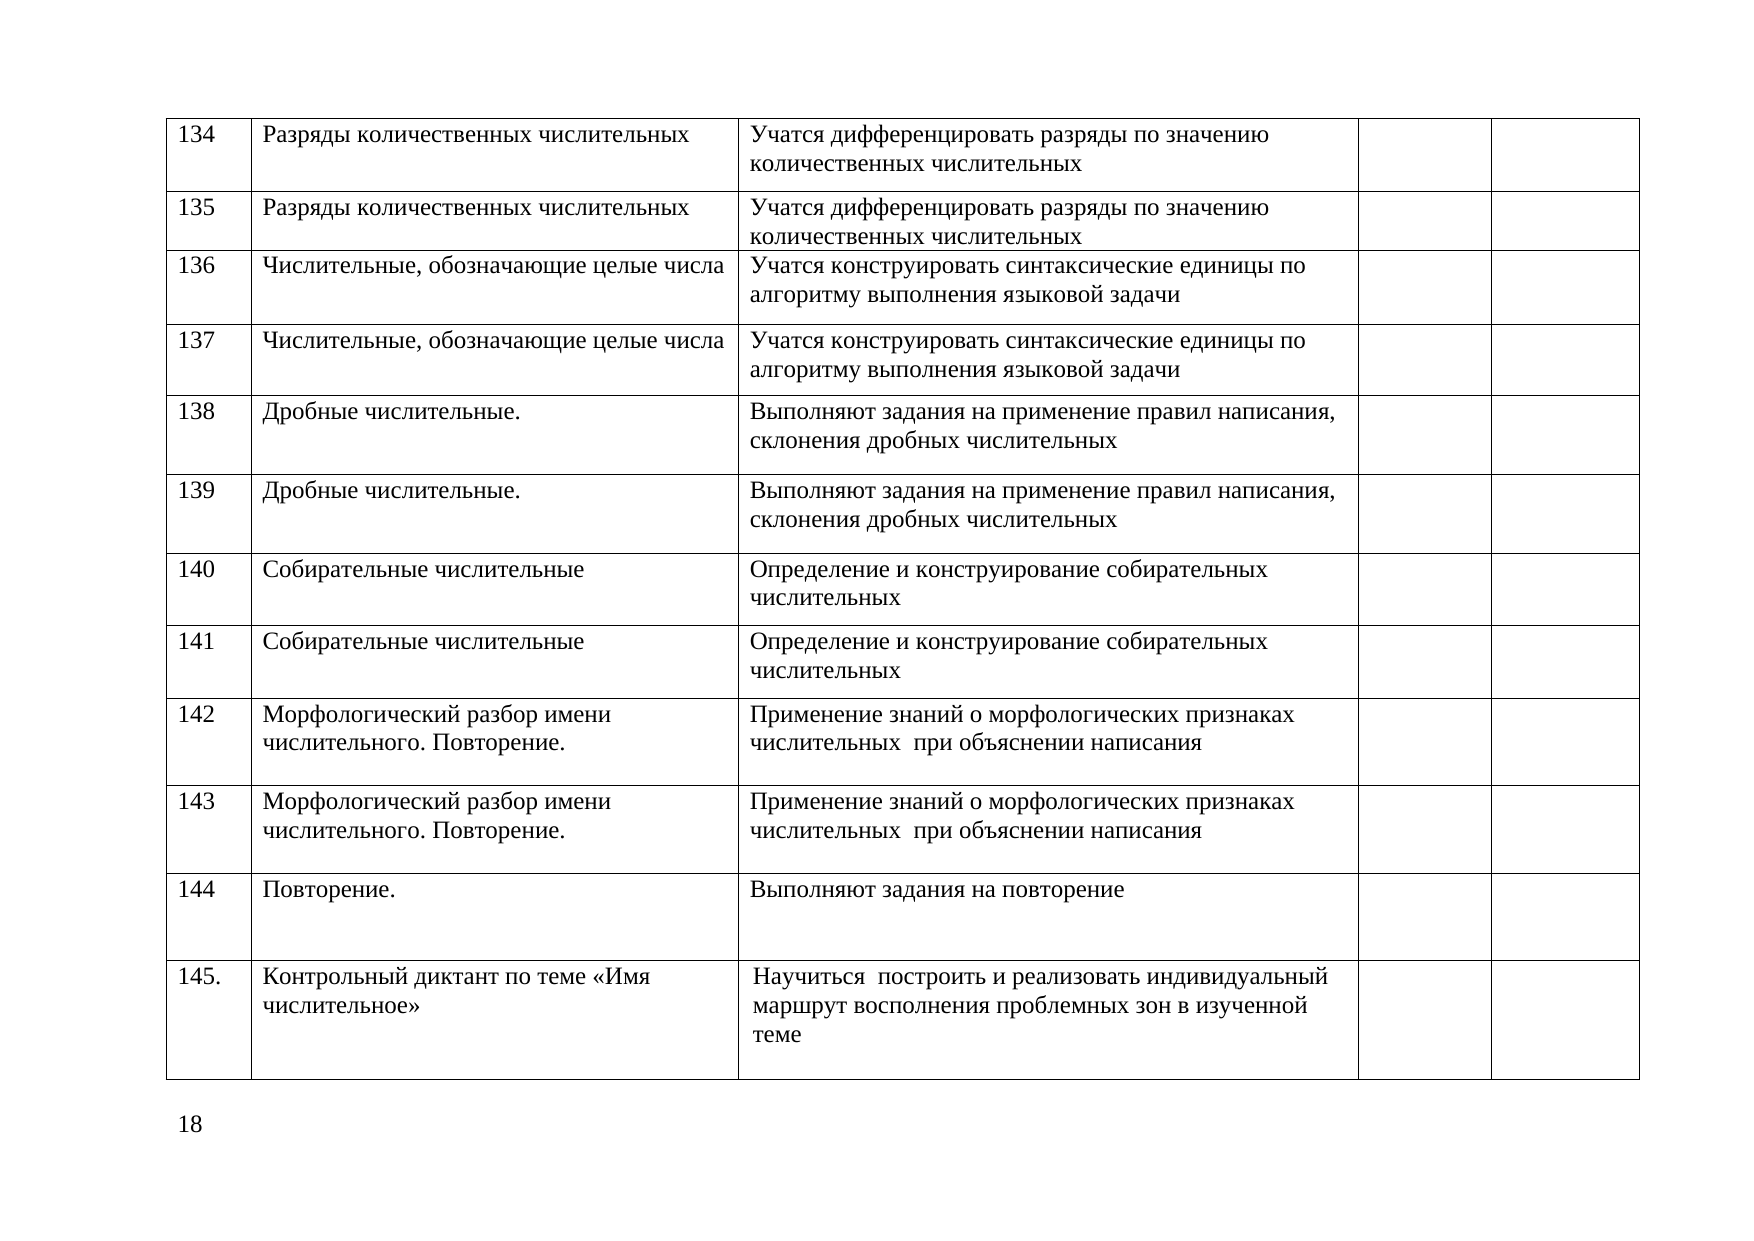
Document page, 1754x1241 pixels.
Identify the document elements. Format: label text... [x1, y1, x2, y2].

table_cell [1492, 874, 1639, 960]
table_cell Учатся конструировать синтаксические единицы по алгоритму выполнения языковой задачи [739, 325, 1358, 395]
table_cell [1492, 475, 1639, 553]
table_cell [1359, 475, 1491, 553]
table_cell [1492, 396, 1639, 474]
table_cell Разряды количественных числительных [252, 119, 738, 191]
table_cell [1492, 626, 1639, 698]
table_cell [1359, 786, 1491, 873]
table_cell [1359, 699, 1491, 785]
table_cell Собирательные числительные [252, 626, 738, 698]
table_cell [1492, 554, 1639, 625]
table_cell Учатся дифференцировать разряды по значению количественных числительных [739, 192, 1358, 249]
table_cell 135 [167, 192, 251, 249]
table_cell Выполняют задания на применение правил написания, склонения дробных числительных [739, 396, 1358, 474]
table_cell [1359, 119, 1491, 191]
table_cell Числительные, обозначающие целые числа [252, 325, 738, 395]
table_cell 137 [167, 325, 251, 395]
table_cell Морфологический разбор имени числительного. Повторение. [252, 786, 738, 873]
table_cell [1359, 874, 1491, 960]
table_cell [1492, 786, 1639, 873]
table_cell Дробные числительные. [252, 475, 738, 553]
table_cell 141 [167, 626, 251, 698]
table_cell Применение знаний о морфологических признаках числительных при объяснении написания [739, 699, 1358, 785]
table_cell 136 [167, 251, 251, 324]
table_cell Выполняют задания на применение правил написания, склонения дробных числительных [739, 475, 1358, 553]
table_cell [1492, 251, 1639, 324]
table_cell [1359, 554, 1491, 625]
table_cell 143 [167, 786, 251, 873]
table_cell Определение и конструирование собирательных числительных [739, 626, 1358, 698]
table_cell 144 [167, 874, 251, 960]
table_cell Морфологический разбор имени числительного. Повторение. [252, 699, 738, 785]
table_cell [1492, 119, 1639, 191]
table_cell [739, 961, 1358, 1078]
table_cell [1492, 325, 1639, 395]
table_cell [1359, 192, 1491, 249]
table_cell Собирательные числительные [252, 554, 738, 625]
table_cell 145. [167, 961, 251, 1078]
table_cell [1359, 626, 1491, 698]
table_cell [1492, 192, 1639, 249]
table_cell Разряды количественных числительных [252, 192, 738, 249]
table_cell 138 [167, 396, 251, 474]
table_cell Выполняют задания на повторение [739, 874, 1358, 960]
table_cell Учатся дифференцировать разряды по значению количественных числительных [739, 119, 1358, 191]
table_cell 142 [167, 699, 251, 785]
table_cell Повторение. [252, 874, 738, 960]
table_cell [1359, 961, 1491, 1078]
table_cell [1359, 325, 1491, 395]
table_cell [1492, 961, 1639, 1078]
table_cell 134 [167, 119, 251, 191]
table_cell Контрольный диктант по теме «Имя числительное» [252, 961, 738, 1078]
table_cell Дробные числительные. [252, 396, 738, 474]
table_cell [1359, 396, 1491, 474]
table_cell [1359, 251, 1491, 324]
table_cell [1492, 699, 1639, 785]
table_cell 139 [167, 475, 251, 553]
table_cell 140 [167, 554, 251, 625]
table_cell Применение знаний о морфологических признаках числительных при объяснении написания [739, 786, 1358, 873]
table_cell Учатся конструировать синтаксические единицы по алгоритму выполнения языковой задачи [739, 251, 1358, 324]
table_cell Определение и конструирование собирательных числительных [739, 554, 1358, 625]
table_cell Числительные, обозначающие целые числа [252, 251, 738, 324]
